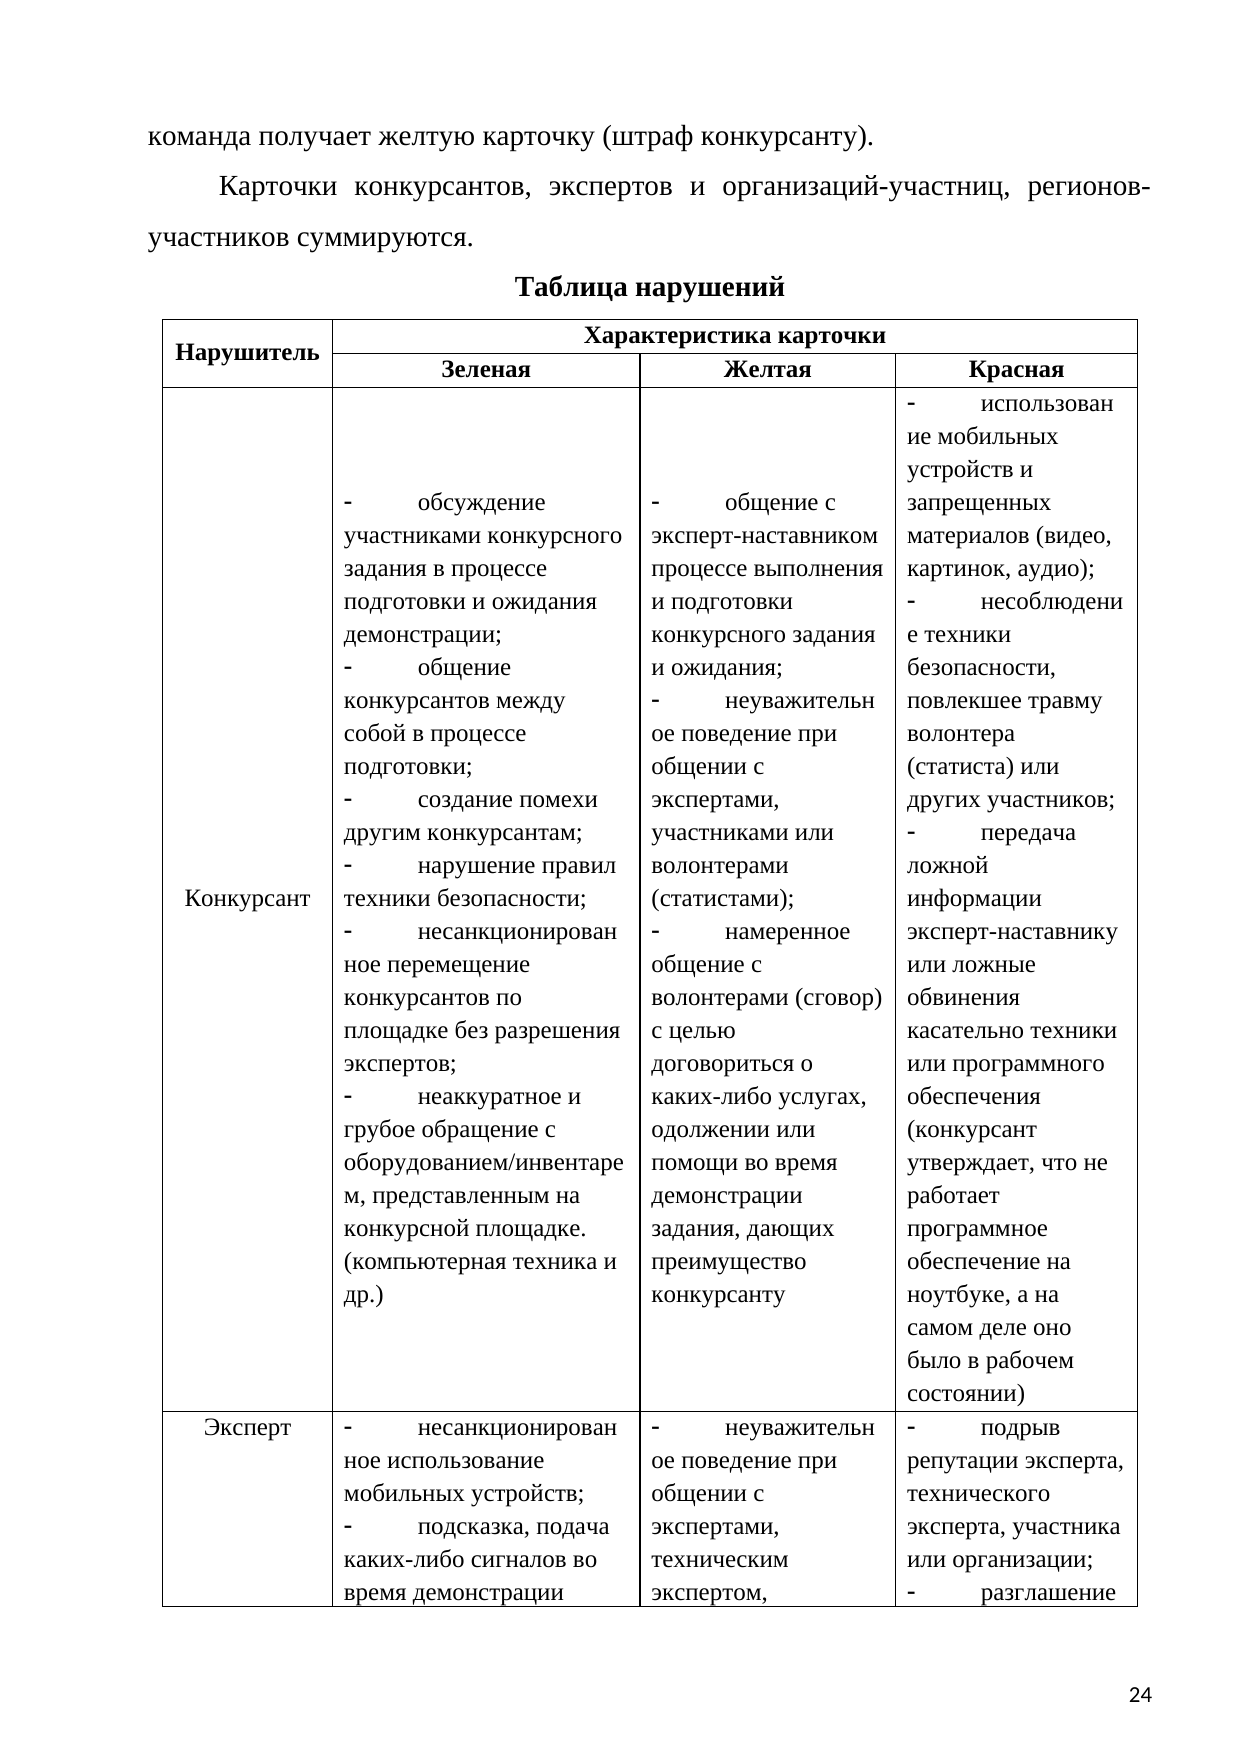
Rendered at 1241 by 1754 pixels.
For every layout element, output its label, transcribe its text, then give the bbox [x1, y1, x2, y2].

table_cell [333, 1412, 639, 1606]
text Карточки конкурсантов, экспертов и организаций-участниц, регионов-участников суммируются. [148, 168, 1152, 252]
table_cell Конкурсант [163, 388, 332, 1411]
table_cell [896, 1412, 1137, 1606]
table_cell общение с эксперт-наставником процессе выполнения и подготовки конкурсного задания и ожидания; неуважительное поведение при общении с экспертами, участниками или волонтерами (статистами); намеренное общение с волонтерами (сговор) с целью договориться о каких-либо услугах, одолжении или помощи во время демонстрации задания, дающих преимущество конкурсанту [641, 388, 895, 1411]
table_header Нарушитель [163, 320, 332, 387]
table_cell Эксперт [163, 1412, 332, 1606]
table_cell использование мобильных устройств и запрещенных материалов (видео, картинок, аудио); несоблюдение техники безопасности, повлекшее травму волонтера (статиста) или других участников; передача ложной информации эксперт-наставнику или ложные обвинения касательно техники или программного обеспечения (конкурсант утверждает, что не работает программное обеспечение на ноутбуке, а на самом деле оно было в рабочем состоянии) [896, 388, 1137, 1411]
table_header Характеристика карточки [333, 320, 1137, 353]
table_cell Зеленая [333, 354, 639, 387]
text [148, 118, 1152, 152]
text Таблица нарушений [148, 269, 1152, 303]
table_cell Красная [896, 354, 1137, 387]
table_cell Желтая [641, 354, 895, 387]
table_cell обсуждение участниками конкурсного задания в процессе подготовки и ожидания демонстрации; общение конкурсантов между собой в процессе подготовки; создание помехи другим конкурсантам; нарушение правил техники безопасности; несанкционированное перемещение конкурсантов по площадке без разрешения экспертов; неаккуратное и грубое обращение с оборудованием/инвентарем, представленным на конкурсной площадке. (компьютерная техника и др.) [333, 388, 639, 1411]
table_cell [641, 1412, 895, 1606]
